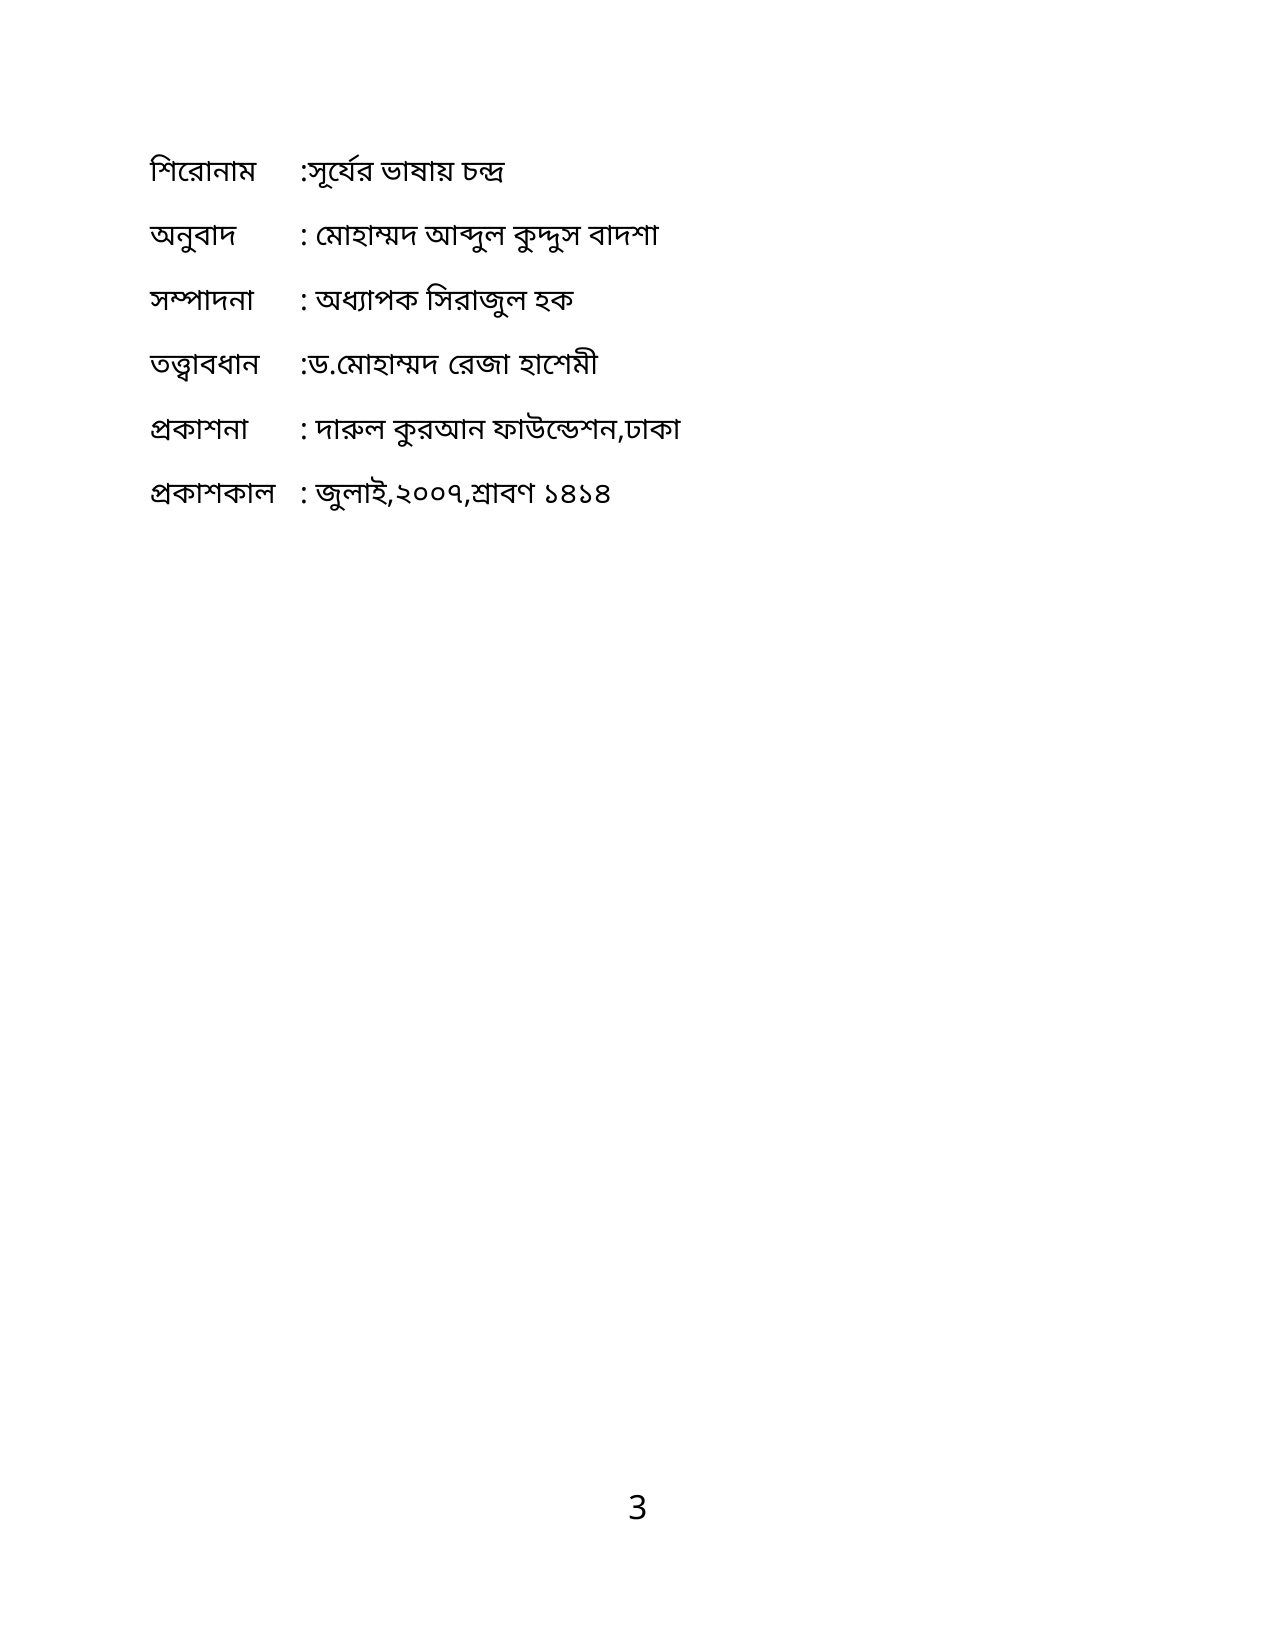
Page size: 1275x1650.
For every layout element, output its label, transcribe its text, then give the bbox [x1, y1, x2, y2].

text প্রকাশনা : দারুল কুরআন ফাউন্ডেশন,ঢাকা [150, 408, 1125, 451]
text প্রকাশকাল : জুলাই,২০০৭,শ্রাবণ ১৪১৪ [150, 472, 1125, 515]
text অনুবাদ : মোহাম্মদ আব্দুল কুদ্দুস বাদশা [150, 214, 1125, 257]
text শিরোনাম :সূর্যের ভাষায় চন্দ্র [150, 150, 1125, 193]
text তত্ত্বাবধান :ড.মোহাম্মদ রেজা হাশেমী [150, 343, 1125, 386]
text সম্পাদনা : অধ্যাপক সিরাজুল হক [150, 279, 1125, 322]
